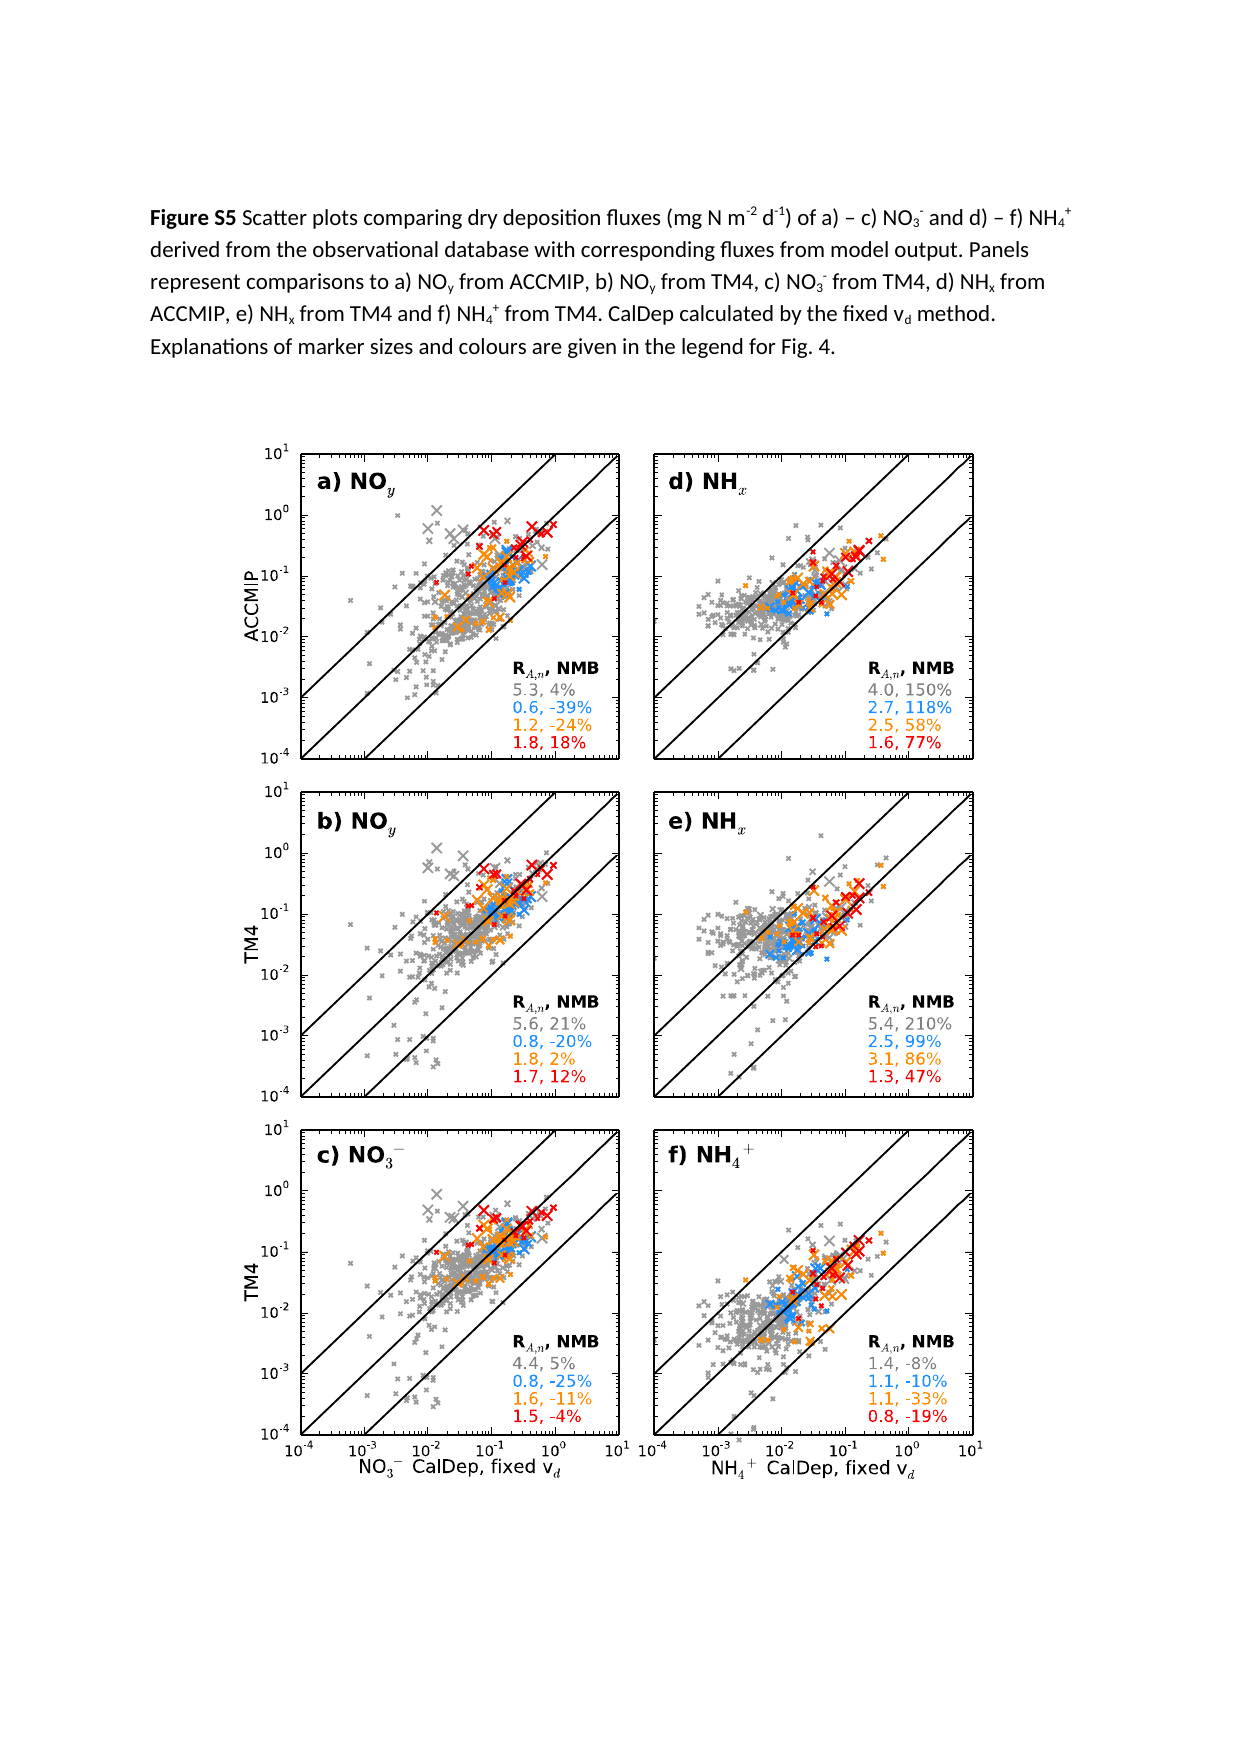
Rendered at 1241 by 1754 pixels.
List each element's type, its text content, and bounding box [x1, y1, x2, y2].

text Figure S5 Scatter plots comparing dry deposition fluxes (mg N m-2 d-1) of a) – c) NO3- and d) – f) NH4+ derived from the observational database with corresponding fluxes from model output. Panels represent comparisons to a) NOy from ACCMIP, b) NOy from TM4, c) NO3- from TM4, d) NHx from ACCMIP, e) NHx from TM4 and f) NH4+ from TM4. CalDep calculated by the fixed vd method. Explanations of marker sizes and colours are given in the legend for Fig. 4. [150, 203, 1090, 360]
